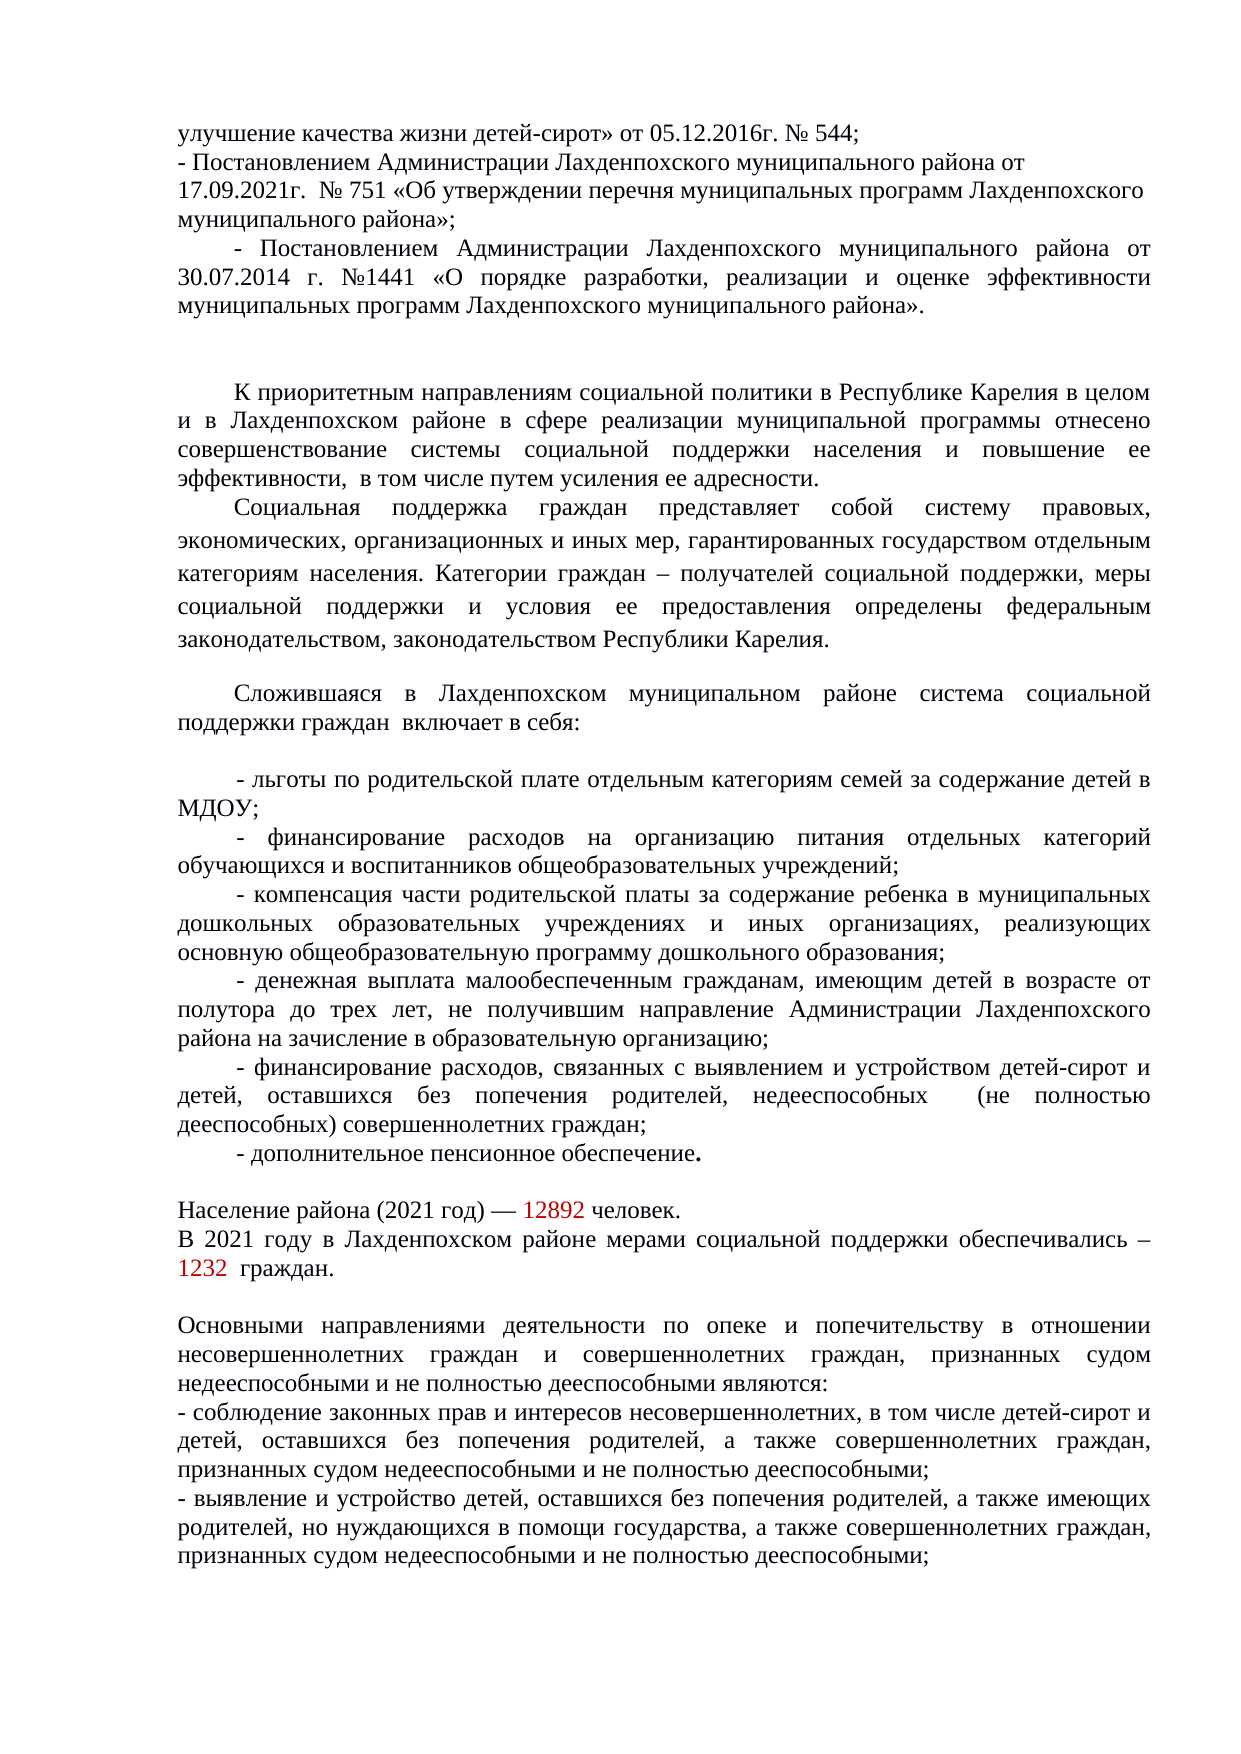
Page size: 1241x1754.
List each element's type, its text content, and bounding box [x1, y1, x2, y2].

text Социальная поддержка граждан представляет собой систему правовых, экономических, организационных и иных мер, гарантированных государством отдельным категориям населения. Категории граждан – получателей социальной поддержки, меры социальной поддержки и условия ее предоставления определены федеральным законодательством, законодательством Республики Карелия. [177, 492, 1152, 653]
text Население района (2021 год) — 12892 человек. [177, 1195, 1152, 1224]
text - компенсация части родительской платы за содержание ребенка в муниципальных дошкольных образовательных учреждениях и иных организациях, реализующих основную общеобразовательную программу дошкольного образования; [177, 879, 1152, 965]
text - соблюдение законных прав и интересов несовершеннолетних, в том числе детей-сирот и детей, оставшихся без попечения родителей, а также совершеннолетних граждан, признанных судом недееспособными и не полностью дееспособными; [177, 1397, 1152, 1483]
text - Постановлением Администрации Лахденпохского муниципального района от 17.09.2021г. № 751 «Об утверждении перечня муниципальных программ Лахденпохского муниципального района»; [177, 147, 1152, 233]
text - Постановлением Администрации Лахденпохского муниципального района от 30.07.2014 г. №1441 «О порядке разработки, реализации и оценке эффективности муниципальных программ Лахденпохского муниципального района». [177, 233, 1152, 319]
text - финансирование расходов, связанных с выявлением и устройством детей-сирот и детей, оставшихся без попечения родителей, недееспособных (не полностью дееспособных) совершеннолетних граждан; [177, 1052, 1152, 1138]
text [177, 118, 1152, 147]
text Основными направлениями деятельности по опеке и попечительству в отношении несовершеннолетних граждан и совершеннолетних граждан, признанных судом недееспособными и не полностью дееспособными являются: [177, 1310, 1152, 1397]
text В 2021 году в Лахденпохском районе мерами социальной поддержки обеспечивались – 1232 граждан. [177, 1224, 1152, 1282]
text К приоритетным направлениям социальной политики в Республике Карелия в целом и в Лахденпохском районе в сфере реализации муниципальной программы отнесено совершенствование системы социальной поддержки населения и повышение ее эффективности, в том числе путем усиления ее адресности. [177, 377, 1152, 492]
text - выявление и устройство детей, оставшихся без попечения родителей, а также имеющих родителей, но нуждающихся в помощи государства, а также совершеннолетних граждан, признанных судом недееспособными и не полностью дееспособными; [177, 1483, 1152, 1569]
text - денежная выплата малообеспеченным гражданам, имеющим детей в возрасте от полутора до трех лет, не получившим направление Администрации Лахденпохского района на зачисление в образовательную организацию; [177, 965, 1152, 1052]
text Сложившаяся в Лахденпохском муниципальном районе система социальной поддержки граждан включает в себя: [177, 678, 1152, 735]
text - льготы по родительской плате отдельным категориям семей за содержание детей в МДОУ; [177, 764, 1152, 822]
text - финансирование расходов на организацию питания отдельных категорий обучающихся и воспитанников общеобразовательных учреждений; [177, 822, 1152, 879]
text - дополнительное пенсионное обеспечение. [177, 1138, 1152, 1167]
